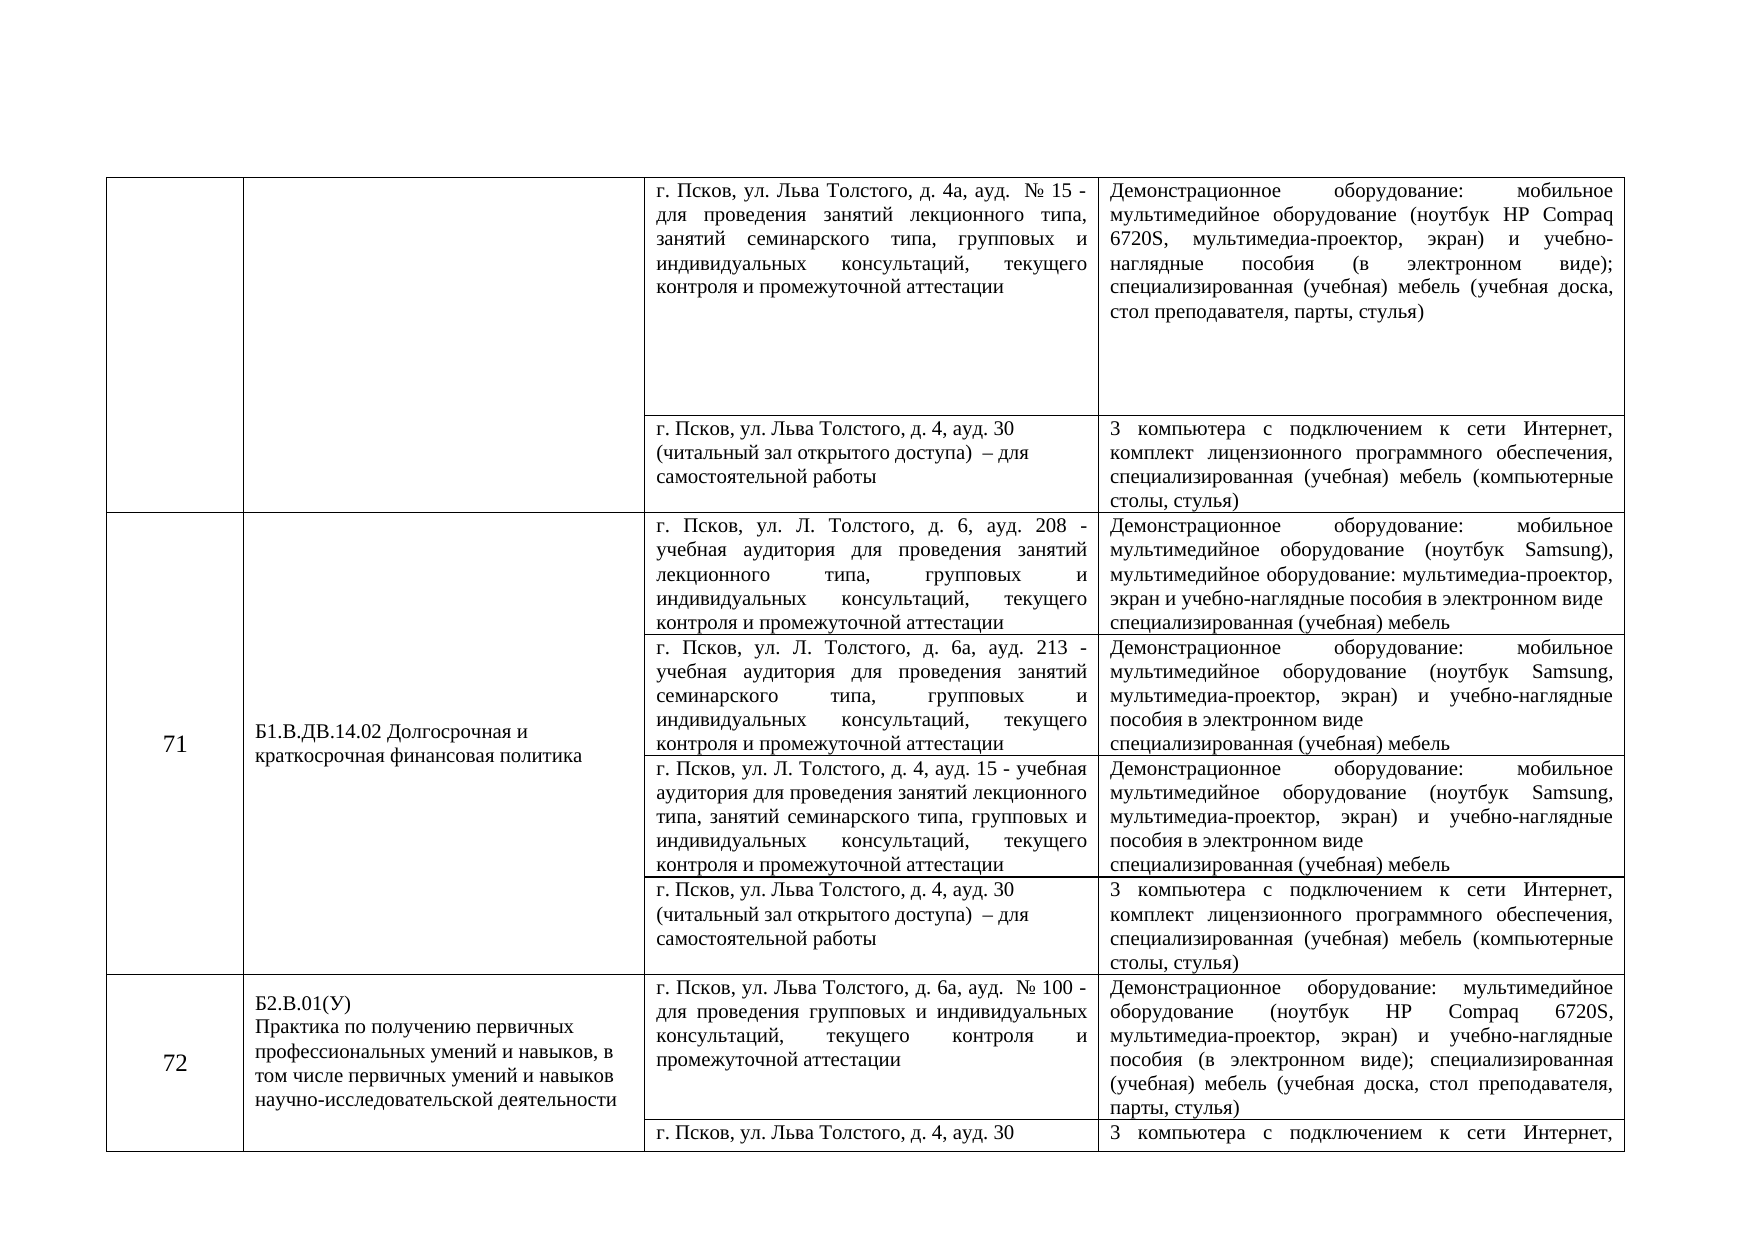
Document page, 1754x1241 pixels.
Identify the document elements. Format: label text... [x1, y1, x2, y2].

table_cell Демонстрационное оборудование: мобильное мультимедийное оборудование (ноутбук Samsung, мультимедиа-проектор, экран) и учебно-наглядные пособия в электронном виде специализированная (учебная) мебель [1099, 635, 1624, 755]
table_cell г. Псков, ул. Л. Толстого, д. 4, ауд. 15 - учебная аудитория для проведения занятий лекционного типа, занятий семинарского типа, групповых и индивидуальных консультаций, текущего контроля и промежуточной аттестации [645, 756, 1098, 876]
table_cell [1099, 1120, 1624, 1151]
table_cell г. Псков, ул. Льва Толстого, д. 4а, ауд. № 15 - для проведения занятий лекционного типа, занятий семинарского типа, групповых и индивидуальных консультаций, текущего контроля и промежуточной аттестации [645, 178, 1098, 415]
table_cell Б2.В.01(У) Практика по получению первичных профессиональных умений и навыков, в том числе первичных умений и навыков научно-исследовательской деятельности [244, 975, 644, 1151]
table_cell Б1.В.ДВ.14.02 Долгосрочная и краткосрочная финансовая политика [244, 513, 644, 974]
table_cell г. Псков, ул. Л. Толстого, д. 6а, ауд. 213 - учебная аудитория для проведения занятий семинарского типа, групповых и индивидуальных консультаций, текущего контроля и промежуточной аттестации [645, 635, 1098, 755]
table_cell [1099, 178, 1624, 415]
table_cell Демонстрационное оборудование: мобильное мультимедийное оборудование (ноутбук Samsung, мультимедиа-проектор, экран) и учебно-наглядные пособия в электронном виде специализированная (учебная) мебель [1099, 756, 1624, 876]
table_cell г. Псков, ул. Льва Толстого, д. 4, ауд. 30 (читальный зал открытого доступа) – для самостоятельной работы [645, 878, 1098, 974]
table_cell 71 [107, 513, 243, 974]
table_cell г. Псков, ул. Л. Толстого, д. 6, ауд. 208 - учебная аудитория для проведения занятий лекционного типа, групповых и индивидуальных консультаций, текущего контроля и промежуточной аттестации [645, 513, 1098, 634]
table_cell 72 [107, 975, 243, 1151]
table_cell Демонстрационное оборудование: мобильное мультимедийное оборудование (ноутбук Samsung), мультимедийное оборудование: мультимедиа-проектор, экран и учебно-наглядные пособия в электронном виде специализированная (учебная) мебель [1099, 513, 1624, 634]
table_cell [645, 1120, 1098, 1151]
table_cell г. Псков, ул. Льва Толстого, д. 4, ауд. 30 (читальный зал открытого доступа) – для самостоятельной работы [645, 416, 1098, 512]
